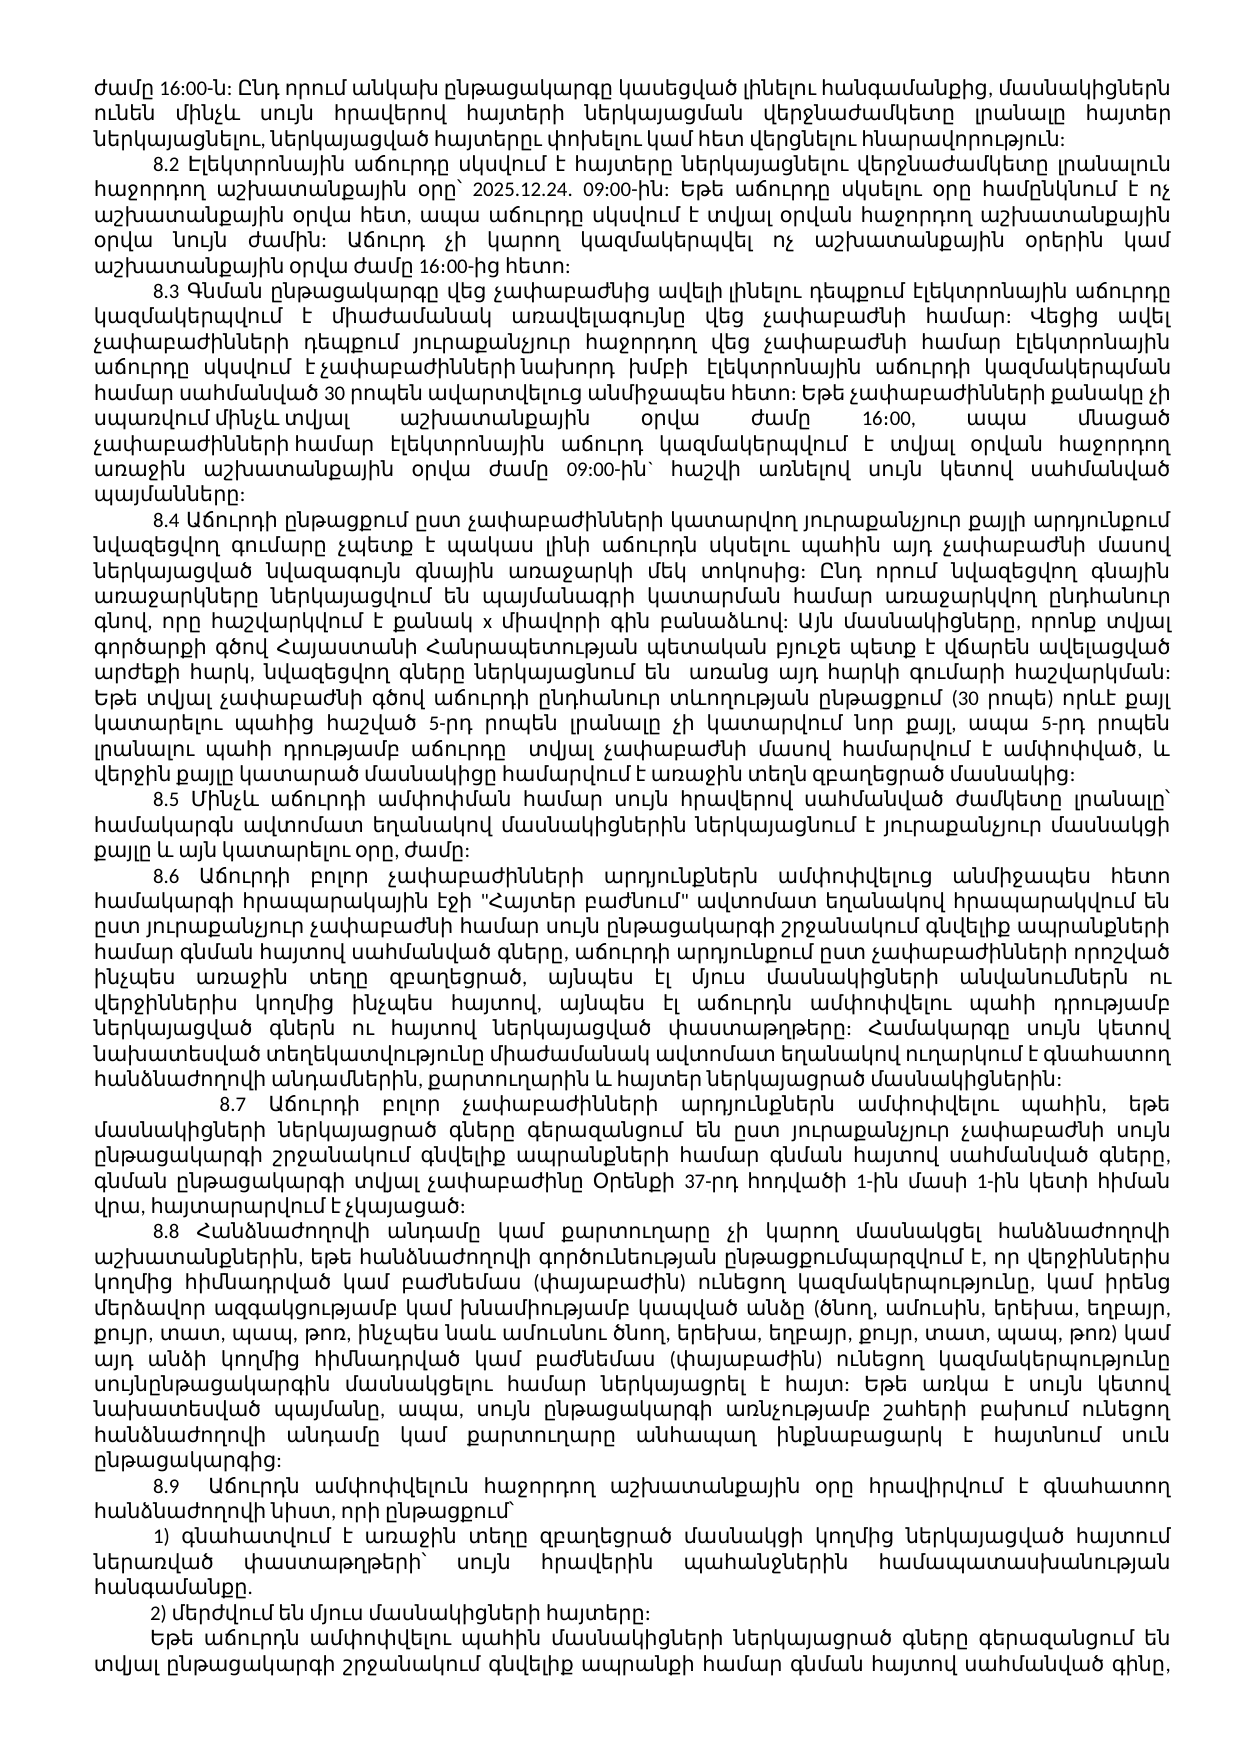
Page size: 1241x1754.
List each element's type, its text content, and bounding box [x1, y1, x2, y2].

text 8.8 Հանձնաժողովի անդամը կամ քարտուղարը չի կարող մասնակցել հանձնաժողովի աշխատանքներին, եթե հանձնաժողովի գործունեության ընթացքումպարզվում է, որ վերջիններիս կողմից հիմնադրված կամ բաժնեմաս (փայաբաժին) ունեցող կազմակերպությունը, կամ իրենց մերձավոր ազգակցությամբ կամ խնամիությամբ կապված անձը (ծնող, ամուսին, երեխա, եղբայր, քույր, տատ, պապ, թոռ, ինչպես նաև ամուսնու ծնող, երեխա, եղբայր, քույր, տատ, պապ, թոռ) կամ այդ անձի կողմից հիմնադրված կամ բաժնեմաս (փայաբաժին) ունեցող կազմակերպությունը սույնընթացակարգին մասնակցելու համար ներկայացրել է հայտ: Եթե առկա է սույն կետով նախատեսված պայմանը, ապա, սույն ընթացակարգի առնչությամբ շահերի բախում ունեցող հանձնաժողովի անդամը կամ քարտուղարը անհապաղ ինքնաբացարկ է հայտնում սուն ընթացակարգից: [94, 1219, 1171, 1473]
text 8.3 Գնման ընթացակարգը վեց չափաբաժնից ավելի լինելու դեպքում էլեկտրոնային աճուրդը կազմակերպվում է միաժամանակ առավելագույնը վեց չափաբաժնի համար: Վեցից ավել չափաբաժինների դեպքում յուրաքանչյուր հաջորդող վեց չափաբաժնի համար էլեկտրոնային աճուրդը սկսվում է չափաբաժինների նախորդ խմբի էլեկտրոնային աճուրդի կազմակերպման համար սահմանված 30 րոպեն ավարտվելուց անմիջապես հետո: Եթե չափաբաժինների քանակը չի սպառվում մինչև տվյալ աշխատանքային օրվա ժամը 16։00, ապա մնացած չափաբաժինների համար էլեկտրոնային աճուրդ կազմակերպվում է տվյալ օրվան հաջորդող առաջին աշխատանքային օրվա ժամը 09:00-ին` հաշվի առնելով սույն կետով սահմանված պայմանները: [94, 278, 1171, 507]
text 1) գնահատվում է առաջին տեղը զբաղեցրած մասնակցի կողմից ներկայացված հայտում ներառված փաստաթղթերի՝ սույն հրավերին պահանջներին համապատասխանության հանգամանքը. [94, 1524, 1171, 1600]
text 8.4 Աճուրդի ընթացքում ըստ չափաբաժինների կատարվող յուրաքանչյուր քայլի արդյունքում նվազեցվող գումարը չպետք է պակաս լինի աճուրդն սկսելու պահին այդ չափաբաժնի մասով ներկայացված նվազագույն գնային առաջարկի մեկ տոկոսից: Ընդ որում նվազեցվող գնային առաջարկները ներկայացվում են պայմանագրի կատարման համար առաջարկվող ընդհանուր գնով, որը հաշվարկվում է քանակ x միավորի գին բանաձևով: Այն մասնակիցները, որոնք տվյալ գործարքի գծով Հայաստանի Հանրապետության պետական բյուջե պետք է վճարեն ավելացված արժեքի հարկ, նվազեցվող գները ներկայացնում են առանց այդ հարկի գումարի հաշվարկման: Եթե տվյալ չափաբաժնի գծով աճուրդի ընդհանուր տևողության ընթացքում (30 րոպե) որևէ քայլ կատարելու պահից հաշված 5-րդ րոպեն լրանալը չի կատարվում նոր քայլ, ապա 5-րդ րոպեն լրանալու պահի դրությամբ աճուրդը տվյալ չափաբաժնի մասով համարվում է ամփոփված, և վերջին քայլը կատարած մասնակիցը համարվում է առաջին տեղն զբաղեցրած մասնակից: [94, 507, 1171, 787]
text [94, 1625, 1171, 1676]
text 8.7 Աճուրդի բոլոր չափաբաժինների արդյունքներն ամփոփվելու պահին, եթե մասնակիցների ներկայացրած գները գերազանցում են ըստ յուրաքանչյուր չափաբաժնի սույն ընթացակարգի շրջանակում գնվելիք ապրանքների համար գնման հայտով սահմանված գները, գնման ընթացակարգի տվյալ չափաբաժինը Օրենքի 37-րդ հոդվածի 1-ին մասի 1-ին կետի հիման վրա, հայտարարվում է չկայացած: [94, 1092, 1171, 1219]
text 8.5 Մինչև աճուրդի ամփոփման համար սույն հրավերով սահմանված ժամկետը լրանալը՝ համակարգն ավտոմատ եղանակով մասնակիցներին ներկայացնում է յուրաքանչյուր մասնակցի քայլը և այն կատարելու օրը, ժամը: [94, 787, 1171, 863]
text 8.9 Աճուրդն ամփոփվելուն հաջորդող աշխատանքային օրը հրավիրվում է գնահատող հանձնաժողովի նիստ, որի ընթացքում՝ [94, 1473, 1171, 1524]
text 2) մերժվում են մյուս մասնակիցների հայտերը: [94, 1600, 1171, 1625]
text 8.6 Աճուրդի բոլոր չափաբաժինների արդյունքներն ամփոփվելուց անմիջապես հետո համակարգի հրապարակային էջի "Հայտեր բաժնում" ավտոմատ եղանակով հրապարակվում են ըստ յուրաքանչյուր չափաբաժնի համար սույն ընթացակարգի շրջանակում գնվելիք ապրանքների համար գնման հայտով սահմանված գները, աճուրդի արդյունքում ըստ չափաբաժինների որոշված ինչպես առաջին տեղը զբաղեցրած, այնպես էլ մյուս մասնակիցների անվանումներն ու վերջիններիս կողմից ինչպես հայտով, այնպես էլ աճուրդն ամփոփվելու պահի դրությամբ ներկայացված գներն ու հայտով ներկայացված փաստաթղթերը: Համակարգը սույն կետով նախատեսված տեղեկատվությունը միաժամանակ ավտոմատ եղանակով ուղարկում է գնահատող հանձնաժողովի անդամներին, քարտուղարին և հայտեր ներկայացրած մասնակիցներին: [94, 863, 1171, 1092]
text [94, 75, 1171, 151]
text 8.2 Էլեկտրոնային աճուրդը սկսվում է հայտերը ներկայացնելու վերջնաժամկետը լրանալուն հաջորդող աշխատանքային օրը՝ 2025.12.24. 09:00 -ին: Եթե աճուրդը սկսելու օրը համընկնում է ոչ աշխատանքային օրվա հետ, ապա աճուրդը սկսվում է տվյալ օրվան հաջորդող աշխատանքային օրվա նույն ժամին: Աճուրդ չի կարող կազմակերպվել ոչ աշխատանքային օրերին կամ աշխատանքային օրվա ժամը 16։00-ից հետո: [94, 151, 1171, 278]
